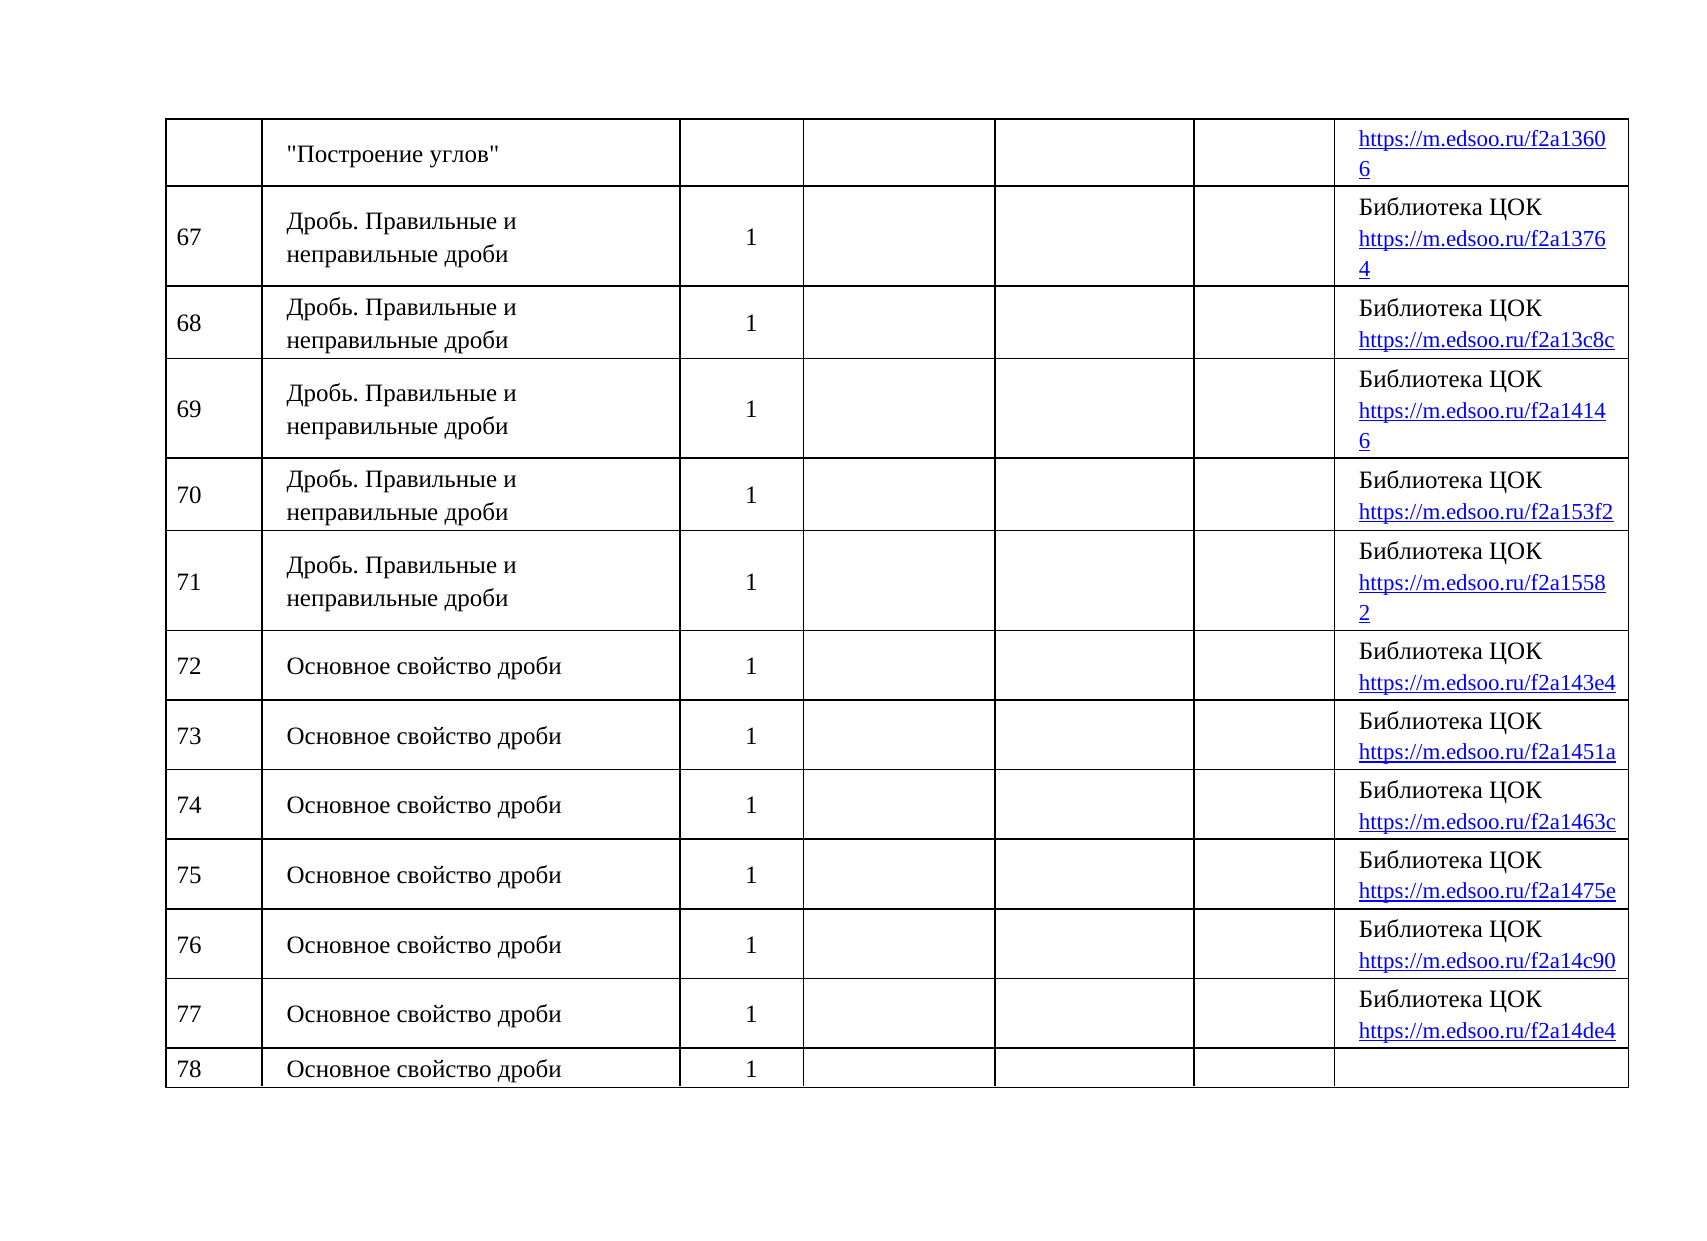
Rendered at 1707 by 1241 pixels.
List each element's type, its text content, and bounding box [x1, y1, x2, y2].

table_cell Дробь. Правильные и неправильные дроби [263, 359, 679, 457]
table_cell Дробь. Правильные и неправильные дроби [263, 187, 679, 285]
table_cell 1 [996, 120, 1193, 185]
table_cell Основное свойство дроби [263, 701, 679, 769]
table_cell 72 [167, 631, 261, 699]
table_cell 76 [167, 910, 261, 977]
table_cell Основное свойство дроби [263, 840, 679, 908]
table_cell 1 [681, 631, 803, 699]
table_cell Библиотека ЦОК https://m.edsoo.ru/f2a14146 [1335, 359, 1628, 457]
table_cell [1195, 840, 1334, 908]
table_cell Библиотека ЦОК https://m.edsoo.ru/f2a14c90 [1335, 910, 1628, 977]
table_cell [1335, 1049, 1628, 1086]
table_cell Библиотека ЦОК https://m.edsoo.ru/f2a1463c [1335, 770, 1628, 838]
table_cell 1 [681, 187, 803, 285]
table_cell 1 [681, 359, 803, 457]
table_cell 66 [167, 120, 261, 185]
table_cell [1195, 287, 1334, 357]
table_cell [996, 359, 1193, 457]
table_cell 1 [681, 1049, 803, 1086]
table_cell [1195, 979, 1334, 1047]
table_cell [1195, 631, 1334, 699]
table_cell 68 [167, 287, 261, 357]
table_cell 73 [167, 701, 261, 769]
table_cell Основное свойство дроби [263, 979, 679, 1047]
table_cell [996, 770, 1193, 838]
table_cell [1195, 359, 1334, 457]
table_cell [996, 1049, 1193, 1086]
table_cell [804, 770, 994, 838]
table_cell [996, 287, 1193, 357]
table_cell [804, 631, 994, 699]
table_cell 77 [167, 979, 261, 1047]
table_cell Основное свойство дроби [263, 770, 679, 838]
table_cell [263, 1049, 679, 1086]
table_cell [804, 120, 994, 185]
table_cell 78 [167, 1049, 261, 1086]
table_cell [804, 910, 994, 977]
table_cell [1195, 531, 1334, 629]
table_cell [804, 1049, 994, 1086]
table_cell [804, 531, 994, 629]
table_cell Дробь. Правильные и неправильные дроби [263, 459, 679, 530]
table_cell 74 [167, 770, 261, 838]
table_cell 67 [167, 187, 261, 285]
table_cell Дробь. Правильные и неправильные дроби [263, 287, 679, 357]
table_cell [996, 459, 1193, 530]
table_cell [804, 979, 994, 1047]
table_cell 75 [167, 840, 261, 908]
table_cell [1195, 770, 1334, 838]
table_cell [996, 701, 1193, 769]
table_cell [804, 287, 994, 357]
table_cell [1195, 459, 1334, 530]
table_cell Библиотека ЦОК https://m.edsoo.ru/f2a143e4 [1335, 631, 1628, 699]
table_cell [996, 187, 1193, 285]
table_cell Дробь. Правильные и неправильные дроби [263, 531, 679, 629]
table_cell [1195, 1049, 1334, 1086]
table_cell 1 [681, 287, 803, 357]
table_cell [804, 359, 994, 457]
table_cell Библиотека ЦОК https://m.edsoo.ru/f2a13c8c [1335, 287, 1628, 357]
table_cell 69 [167, 359, 261, 457]
table_cell Библиотека ЦОК https://m.edsoo.ru/f2a1475e [1335, 840, 1628, 908]
table_cell Библиотека ЦОК https://m.edsoo.ru/f2a153f2 [1335, 459, 1628, 530]
table_cell [996, 910, 1193, 977]
table_cell Библиотека ЦОК https://m.edsoo.ru/f2a14de4 [1335, 979, 1628, 1047]
table_cell 1 [681, 701, 803, 769]
table_cell 1 [681, 910, 803, 977]
table_cell 1 [681, 770, 803, 838]
table_cell [804, 701, 994, 769]
table_cell 1 [681, 840, 803, 908]
table_cell [996, 840, 1193, 908]
table_cell 1 [681, 531, 803, 629]
table_cell [996, 531, 1193, 629]
table_cell Библиотека ЦОК https://m.edsoo.ru/f2a13764 [1335, 187, 1628, 285]
table_cell [996, 979, 1193, 1047]
table_cell 71 [167, 531, 261, 629]
table_cell Основное свойство дроби [263, 631, 679, 699]
table_cell [1195, 120, 1334, 185]
table_cell [1195, 187, 1334, 285]
table_cell [804, 187, 994, 285]
table_cell Библиотека ЦОК https://m.edsoo.ru/f2a15582 [1335, 531, 1628, 629]
table_cell [1195, 910, 1334, 977]
table_cell 1 [681, 120, 803, 185]
table_cell [804, 459, 994, 530]
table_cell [1335, 120, 1628, 185]
table_cell [996, 631, 1193, 699]
table_cell [1195, 701, 1334, 769]
table_cell [804, 840, 994, 908]
table_cell 1 [681, 979, 803, 1047]
table_cell 1 [681, 459, 803, 530]
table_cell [263, 120, 679, 185]
table_cell 70 [167, 459, 261, 530]
table_cell Основное свойство дроби [263, 910, 679, 977]
table_cell Библиотека ЦОК https://m.edsoo.ru/f2a1451a [1335, 701, 1628, 769]
